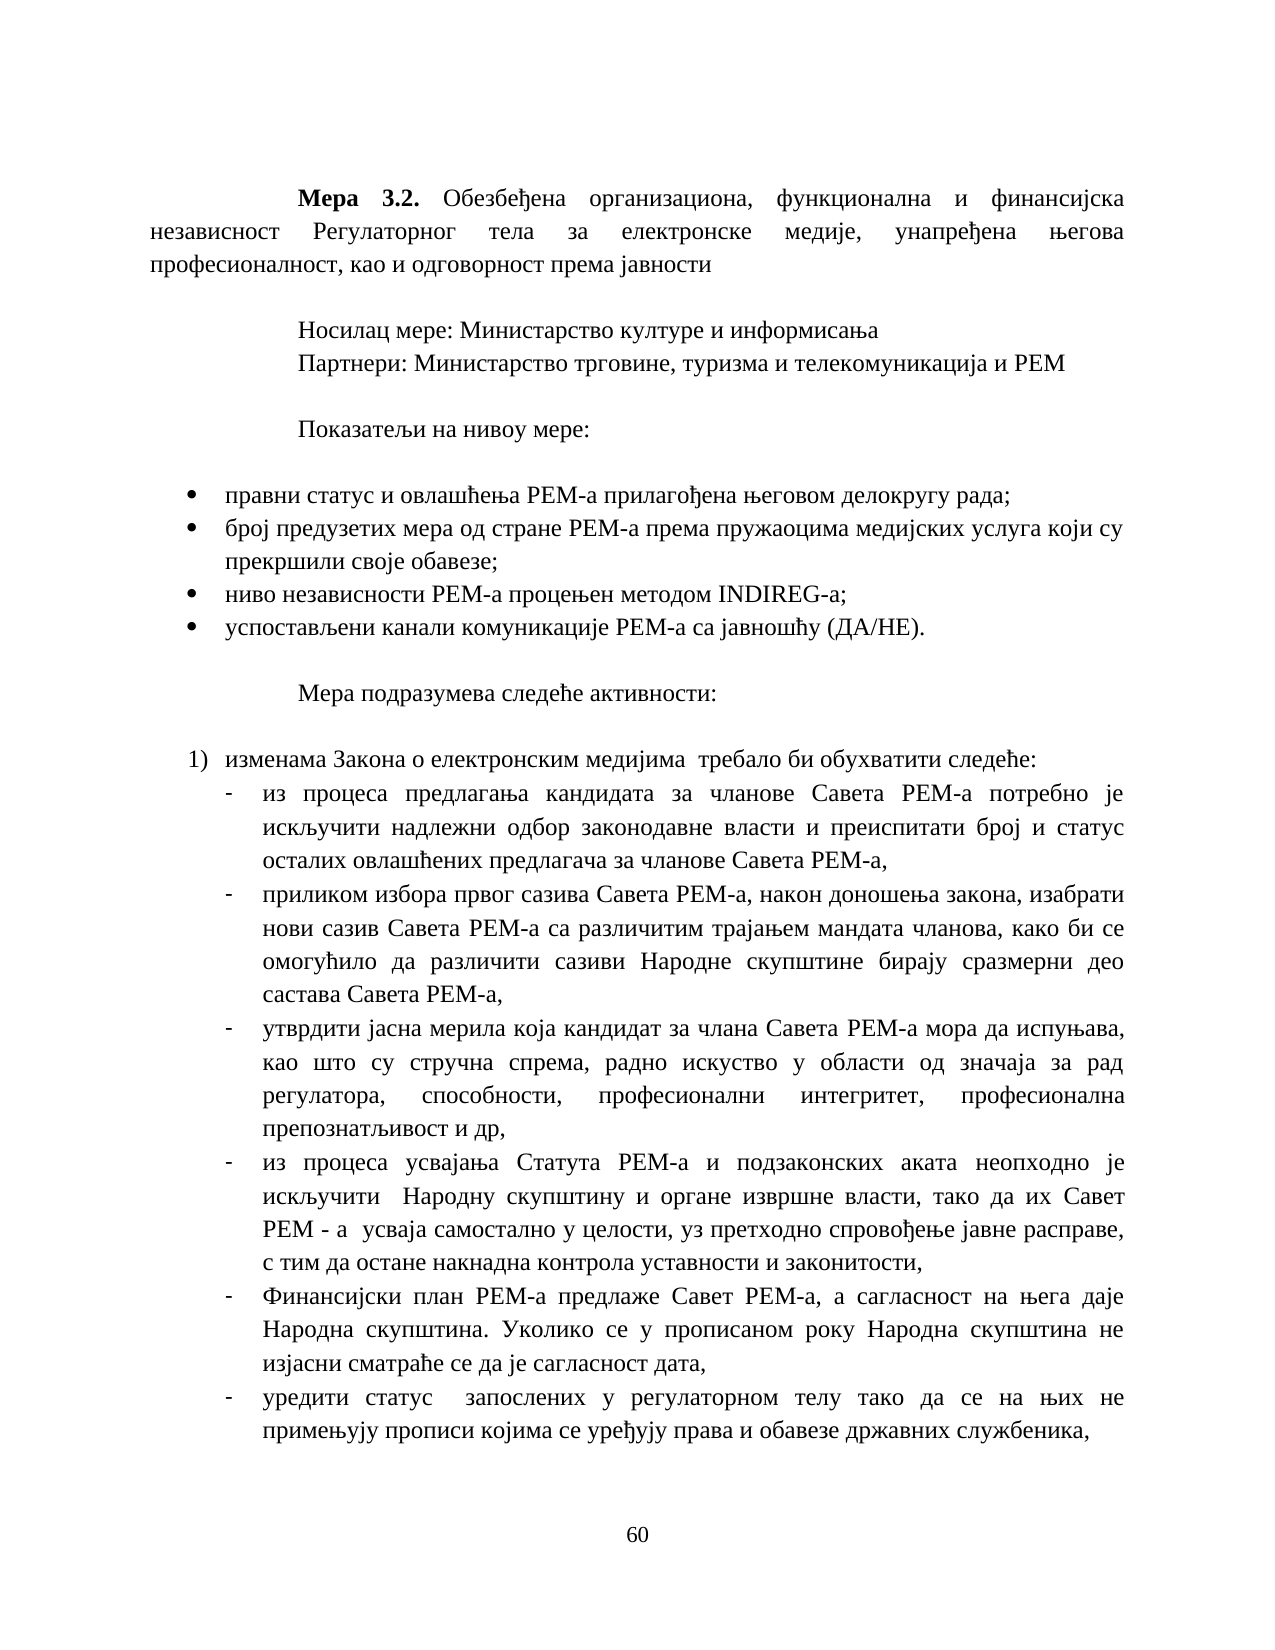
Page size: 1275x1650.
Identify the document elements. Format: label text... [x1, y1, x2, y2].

list из процеса усвајања Статута РЕМ-а и подзаконских аката неопходно је искључити Народну скупштину и органe извршне власти, тако да их Савет РЕМ - а усваја самостално у целости, уз претходно спровођење јавне расправе, с тим да остане накнадна контрола уставности и законитости, [225, 1146, 1125, 1276]
text Мера подразумева следеће активности: [150, 678, 1125, 707]
list успостављени канали комуникације РЕМ-а са јавношћу (ДА/НЕ). [187, 612, 1125, 641]
text Партнери: Министарство трговине, туризма и телекомуникација и РЕМ [150, 348, 1125, 377]
list утврдити јасна мерила која кандидат за члана Савета РЕМ-а мора да испуњава, као што су стручна спрема, радно искуство у области од значаја за рад регулатора, способности, професионални интегритет, професионална препознатљивост и др, [225, 1012, 1125, 1142]
list Финансијски план РЕМ-а предлаже Савет РЕМ-а, а сагласност на њега даје Народна скупштина. Уколико се у прописаном року Народна скупштина не изјасни сматраће се да је сагласност дата, [225, 1280, 1125, 1376]
list уредити статус запослених у регулаторном телу тако да се на њих не примењују прописи којима се уређују права и обавезе државних службеника, [225, 1381, 1125, 1444]
text Носилац мере: Министарство културе и информисања [150, 315, 1125, 344]
list правни статус и овлашћења РЕМ-а прилагођена његовом делокругу рада; [187, 480, 1125, 509]
list из процеса предлагања кандидата за чланове Савета РЕМ-а потребно је искључити надлежни одбор законодавне власти и преиспитати број и статус осталих овлашћених предлагача за чланове Савета РЕМ-а, [225, 777, 1125, 874]
text Показатељи на нивоу мере: [150, 414, 1125, 443]
list приликом избора првог сазива Савета РЕМ-а, након доношења закона, изабрати нови сазив Савета РЕМ-а са различитим трајањем мандата чланова, како би се омогућило да различити сазиви Народне скупштине бирају сразмерни део састава Савета РЕМ-а, [225, 878, 1125, 1008]
text Мера 3.2. Обезбеђена организациона, функционална и финансијска независност Регулаторног тела за електронске медије, унапређена његова професионалност, као и одговорност према јавности [150, 183, 1125, 278]
list ниво независности РЕМ-а прoцењен методом INDIREG-a; [187, 579, 1125, 608]
list број предузетих мера од стране РЕМ-а према пружаоцима медијских услуга који су прекршили своје обавезе; [187, 513, 1125, 575]
list изменама Закона о електронским медијима требало би обухватити следеће: [187, 744, 1125, 773]
